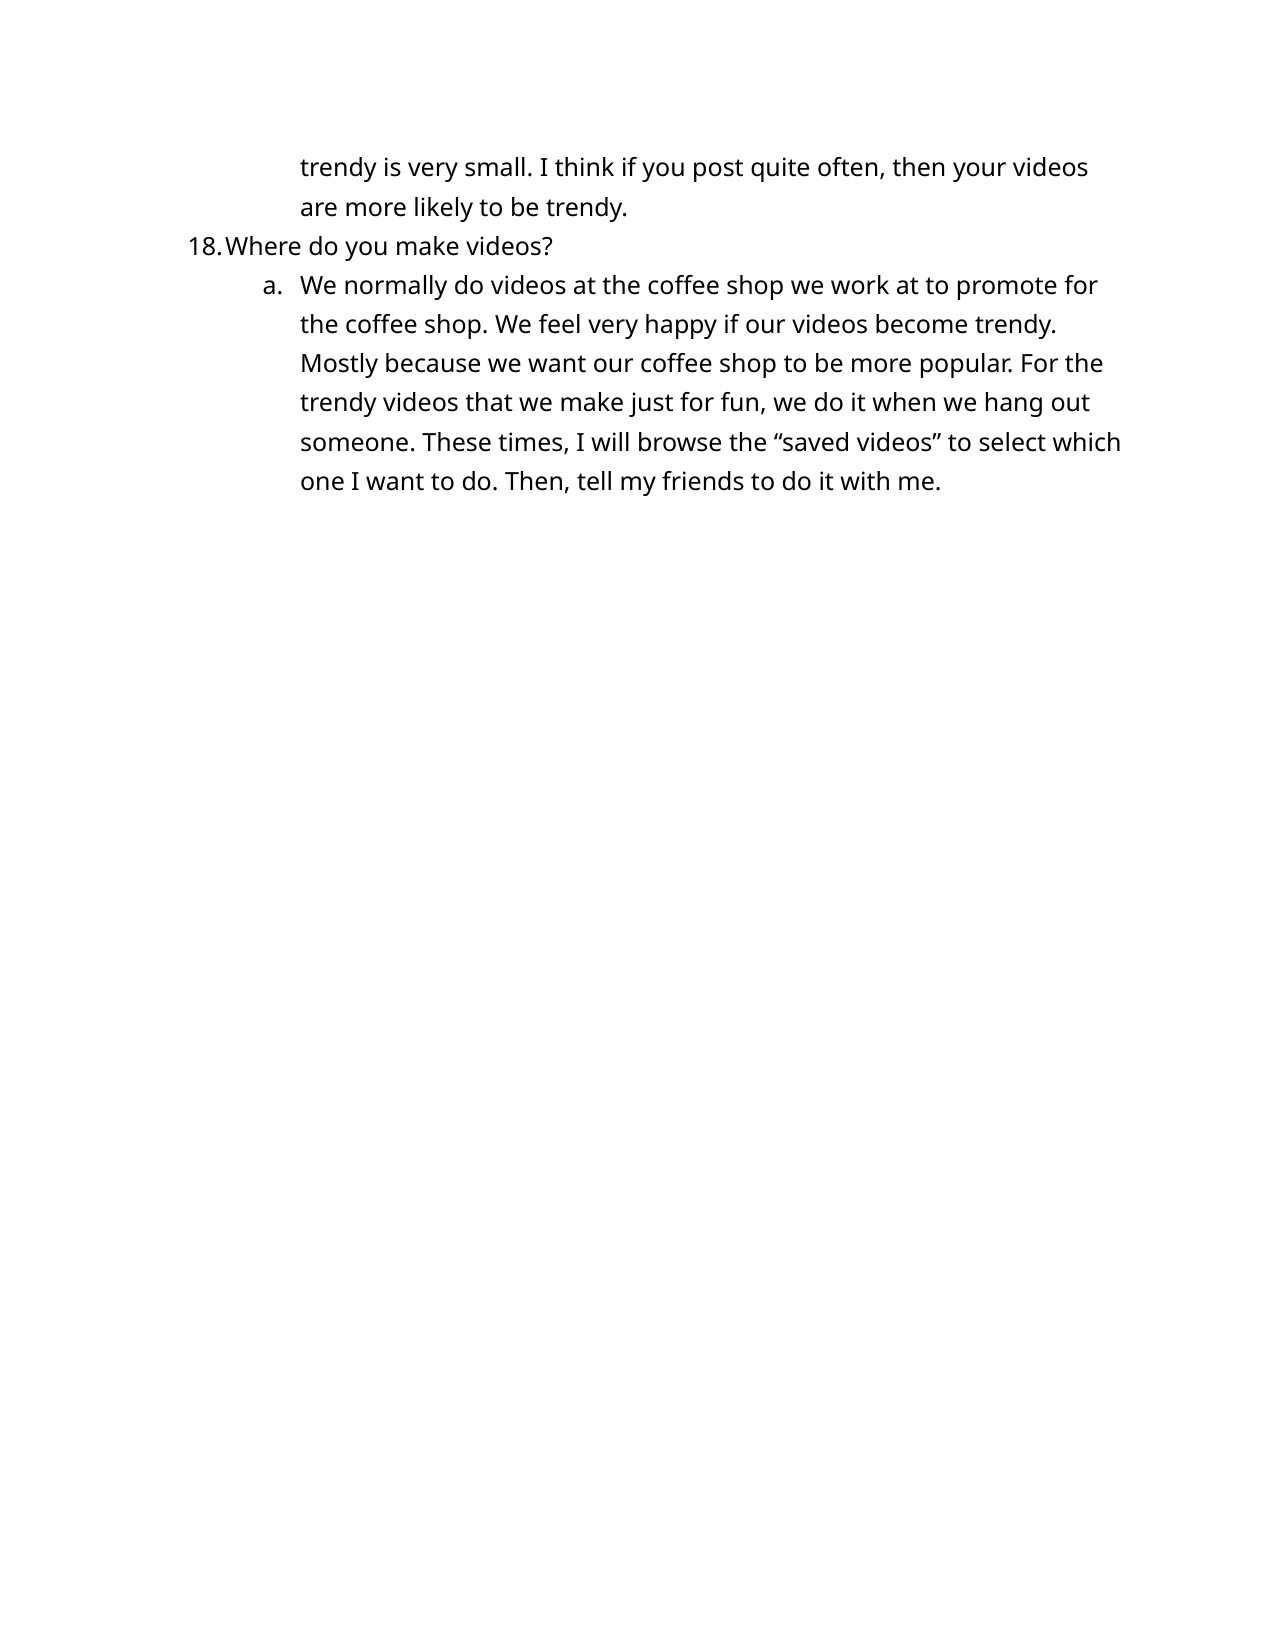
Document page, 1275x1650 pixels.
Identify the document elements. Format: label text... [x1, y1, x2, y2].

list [262, 150, 1125, 223]
list We normally do videos at the coffee shop we work at to promote for the coffee shop. We feel very happy if our videos become trendy. Mostly because we want our coffee shop to be more popular. For the trendy videos that we make just for fun, we do it when we hang out someone. These times, I will browse the “saved videos” to select which one I want to do. Then, tell my friends to do it with me. [262, 267, 1125, 497]
list Where do you make videos? [187, 228, 1125, 262]
